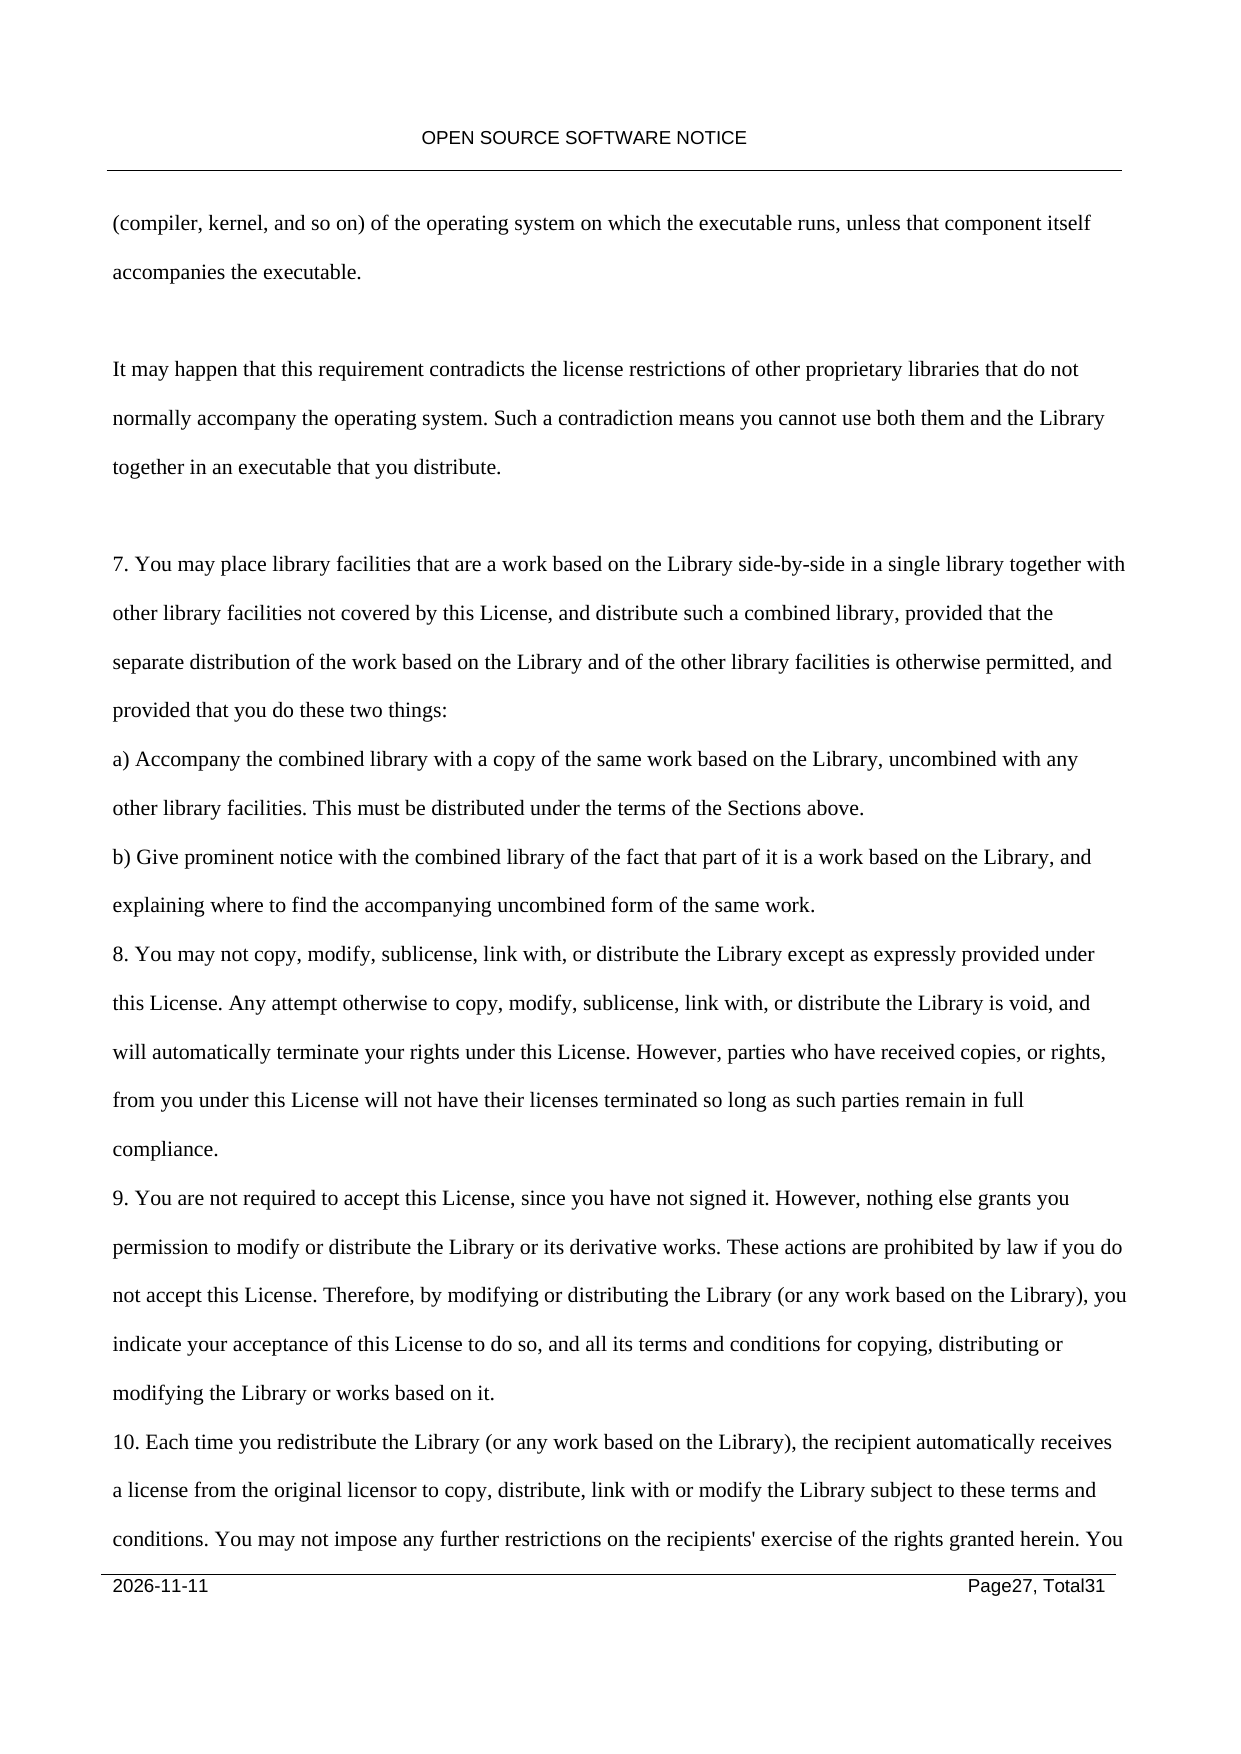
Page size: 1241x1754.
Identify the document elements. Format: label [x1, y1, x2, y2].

text [112, 206, 1128, 1555]
